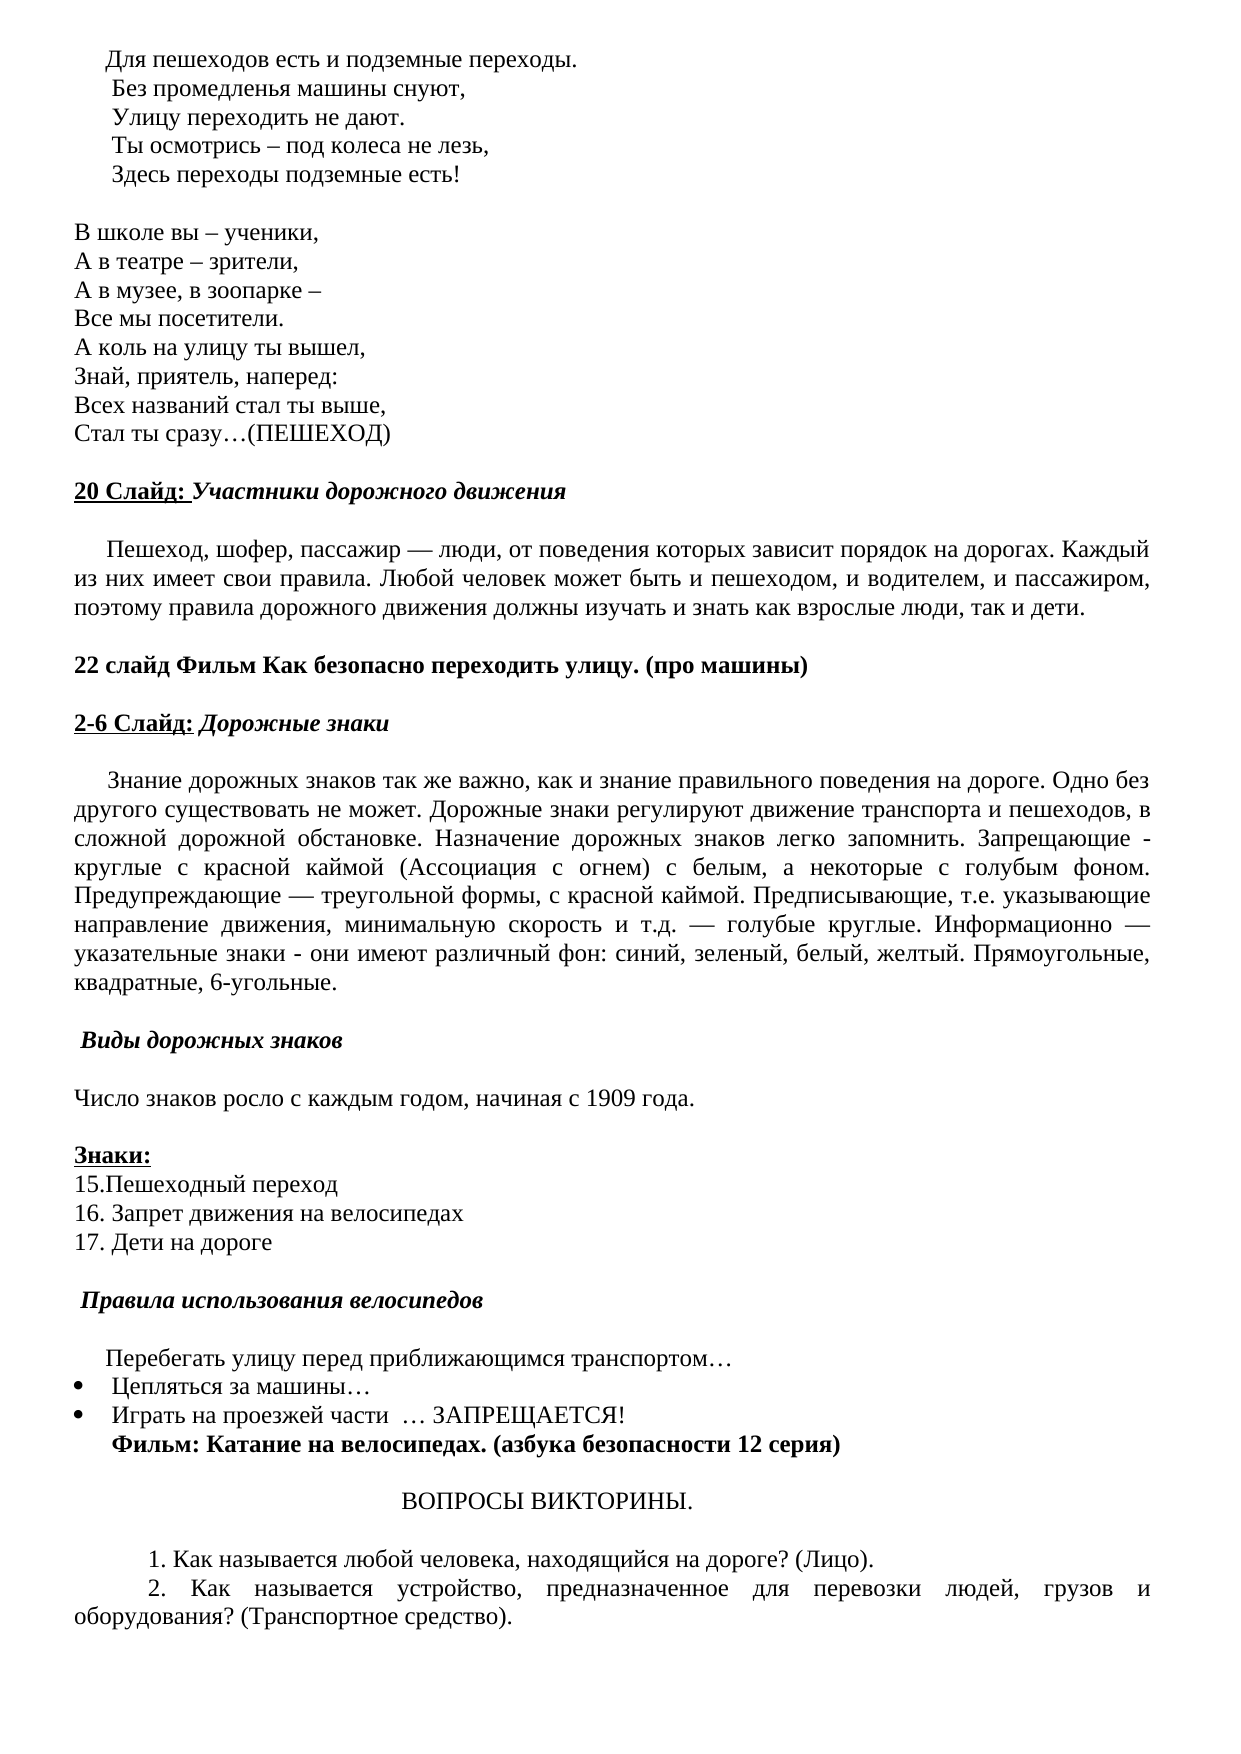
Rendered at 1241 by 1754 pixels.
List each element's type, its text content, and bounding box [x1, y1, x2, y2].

text Фильм: Катание на велосипедах. (азбука безопасности 12 серия) [111, 1429, 1152, 1458]
text Ты осмотрись – под колеса не лезь, [111, 131, 1152, 159]
text Правила использования велосипедов [74, 1285, 1152, 1313]
text Знание дорожных знаков так же важно, как и знание правильного поведения на дороге. Одно без другого существовать не может. Дорожные знаки регулируют движение транспорта и пешеходов, в сложной дорожной обстановке. Назначение дорожных знаков легко запомнить. Запрещающие - круглые с красной каймой (Ассоциация с огнем) с белым, а некоторые с голубым фоном. Предупреждающие — треугольной формы, с красной каймой. Предписывающие, т.е. указывающие направление движения, минимальную скорость и т.д. — голубые круглые. Информационно — указательные знаки - они имеют различный фон: синий, зеленый, белый, желтый. Прямоугольные, квадратные, 6-угольные. [74, 766, 1152, 996]
text В школе вы – ученики, А в театре – зрители, А в музее, в зоопарке – Все мы посетители. А коль на улицу ты вышел, Знай, приятель, наперед: Всех названий стал ты выше, Стал ты сразу…(ПЕШЕХОД) [74, 217, 1152, 447]
text ВОПРОСЫ ВИКТОРИНЫ. [76, 1486, 1152, 1515]
text Пешеход, шофер, пассажир — люди, от поведения которых зависит порядок на дорогах. Каждый из них имеет свои правила. Любой человек может быть и пешеходом, и водителем, и пассажиром, поэтому правила дорожного движения должны изучать и знать как взрослые люди, так и дети. [74, 534, 1152, 621]
text Перебегать улицу перед приближающимся транспортом… [74, 1343, 1152, 1371]
text 20 Слайд: Участники дорожного движения [74, 476, 1152, 505]
text Для пешеходов есть и подземные переходы. [74, 44, 1152, 73]
text Число знаков росло с каждым годом, начиная с 1909 года. [74, 1083, 1152, 1111]
text Знаки: 15.Пешеходный переход 16. Запрет движения на велосипедах 17. Дети на дороге [74, 1141, 1152, 1256]
text Без промедленья машины снуют, [111, 73, 1152, 102]
text Улицу переходить не дают. [111, 102, 1152, 131]
text Здесь переходы подземные есть! [111, 159, 1152, 188]
text 22 слайд Фильм Как безопасно переходить улицу. (про машины) [74, 650, 1152, 678]
list 2. Как называется устройство, предназначенное для перевозки людей, грузов и оборудования? (Транспортное средство). [74, 1573, 1152, 1630]
text 2-6 Слайд: Дорожные знаки [74, 708, 1152, 736]
list Цепляться за машины… [74, 1371, 1152, 1400]
list Играть на проезжей части … ЗАПРЕЩАЕТСЯ! [74, 1400, 1152, 1429]
text Виды дорожных знаков [74, 1025, 1152, 1053]
list 1. Как называется любой человека, находящийся на дороге? (Лицо). [74, 1544, 1152, 1573]
